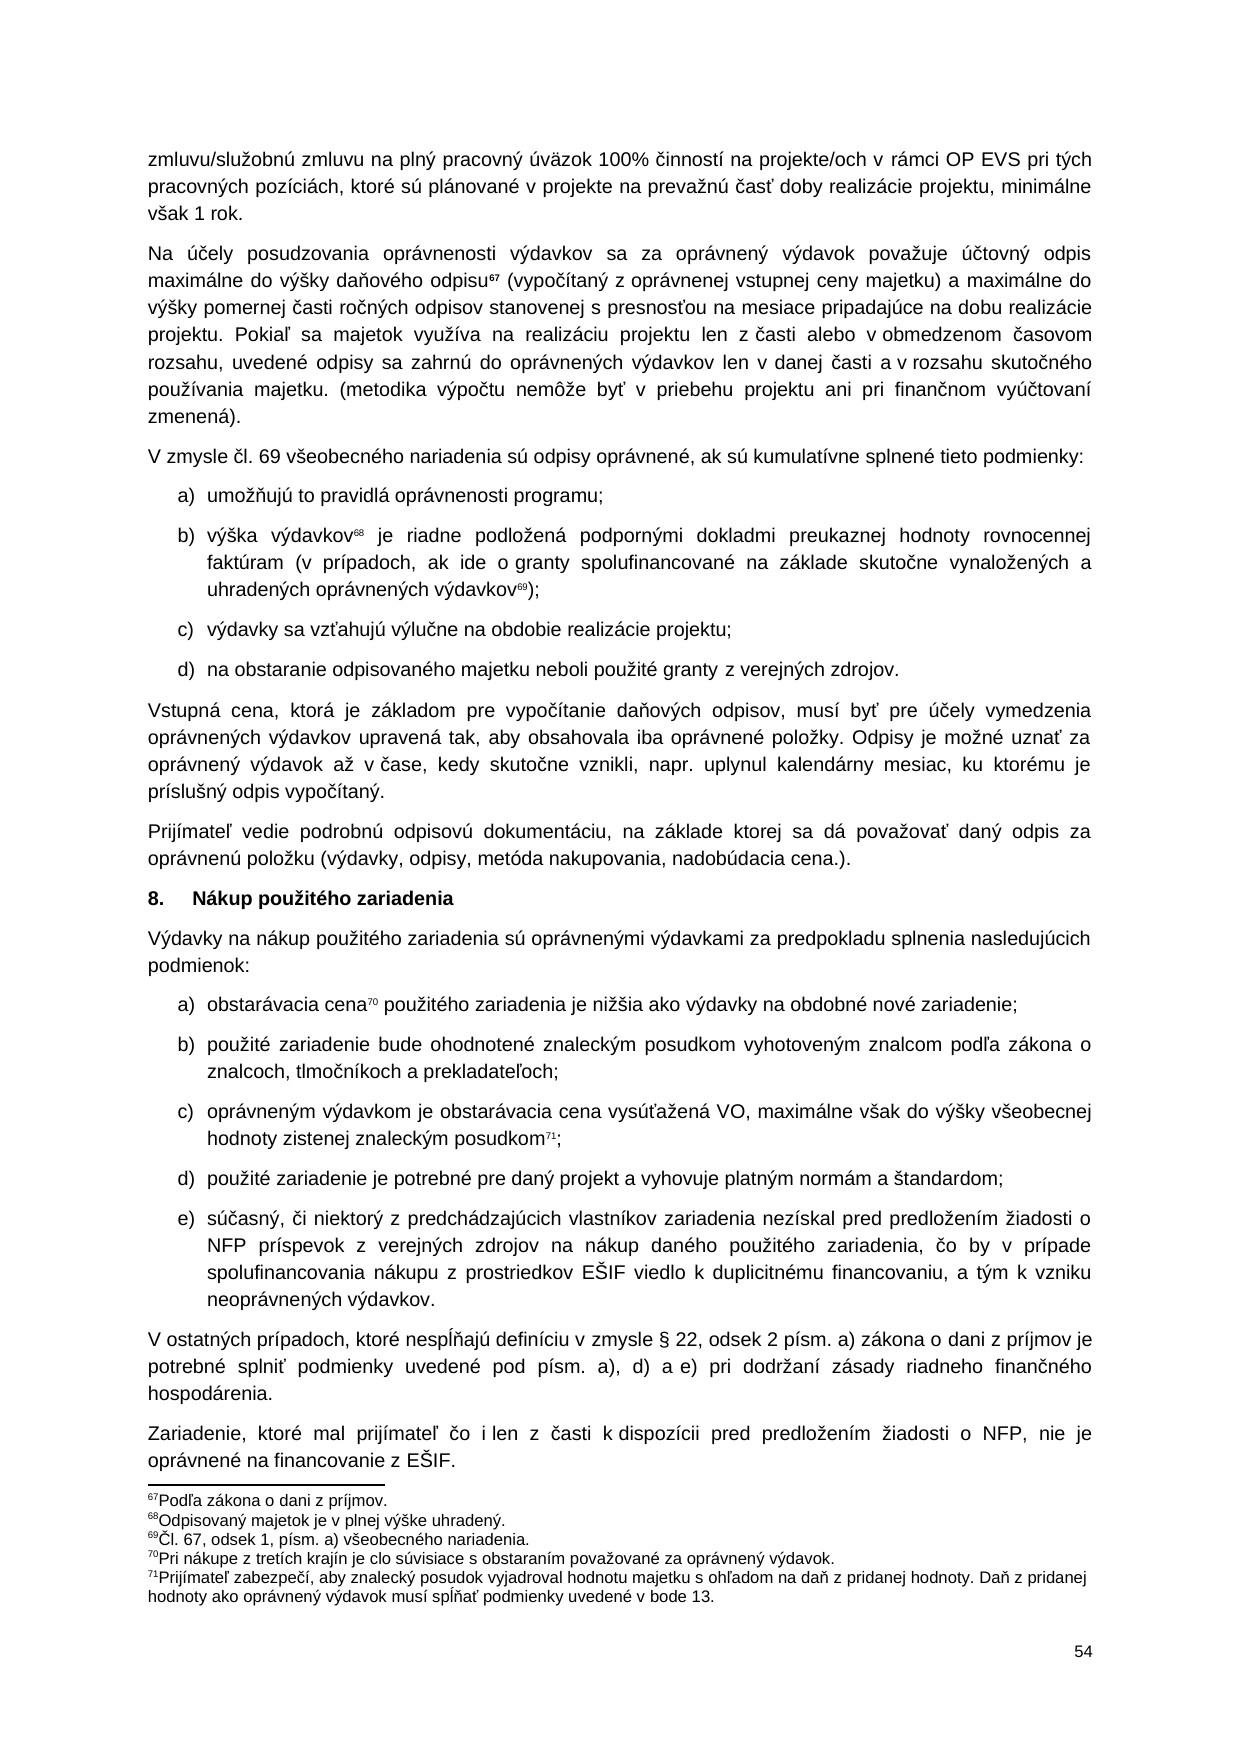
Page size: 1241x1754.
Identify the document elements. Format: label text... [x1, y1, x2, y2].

list použité zariadenie je potrebné pre daný projekt a vyhovuje platným normám a štandardom; [177, 1167, 1092, 1189]
text Zariadenie, ktoré mal prijímateľ čo i len z časti k dispozícii pred predložením žiadosti o NFP, nie je oprávnené na financovanie z EŠIF. [148, 1422, 1092, 1472]
text Vstupná cena, ktorá je základom pre vypočítanie daňových odpisov, musí byť pre účely vymedzenia oprávnených výdavkov upravená tak, aby obsahovala iba oprávnené položky. Odpisy je možné uznať za oprávnený výdavok až v čase, kedy skutočne vznikli, napr. uplynul kalendárny mesiac, ku ktorému je príslušný odpis vypočítaný. [148, 699, 1092, 803]
list umožňujú to pravidlá oprávnenosti programu; [177, 484, 1092, 507]
list súčasný, či niektorý z predchádzajúcich vlastníkov zariadenia nezískal pred predložením žiadosti o NFP príspevok z verejných zdrojov na nákup daného použitého zariadenia, čo by v prípade spolufinancovania nákupu z prostriedkov EŠIF viedlo k duplicitnému financovaniu, a tým k vzniku neoprávnených výdavkov. [177, 1206, 1092, 1311]
text Prijímateľ vedie podrobnú odpisovú dokumentáciu, na základe ktorej sa dá považovať daný odpis za oprávnenú položku (výdavky, odpisy, metóda nakupovania, nadobúdacia cena.). [148, 820, 1092, 870]
list použité zariadenie bude ohodnotené znaleckým posudkom vyhotoveným znalcom podľa zákona o znalcoch, tlmočníkoch a prekladateľoch; [177, 1033, 1092, 1083]
list na obstaranie odpisovaného majetku neboli použité granty z verejných zdrojov. [177, 658, 1092, 680]
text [148, 148, 1092, 225]
text Na účely posudzovania oprávnenosti výdavkov sa za oprávnený výdavok považuje účtovný odpis maximálne do výšky daňového odpisu (vypočítaný z oprávnenej vstupnej ceny majetku) a maximálne do výšky pomernej časti ročných odpisov stanovenej s presnosťou na mesiace pripadajúce na dobu realizácie projektu. Pokiaľ sa majetok využíva na realizáciu projektu len z časti alebo v obmedzenom časovom rozsahu, uvedené odpisy sa zahrnú do oprávnených výdavkov len v danej časti a v rozsahu skutočného používania majetku. (metodika výpočtu nemôže byť v priebehu projektu ani pri finančnom vyúčtovaní zmenená). [148, 242, 1092, 428]
list výdavky sa vzťahujú výlučne na obdobie realizácie projektu; [177, 618, 1092, 641]
text V ostatných prípadoch, ktoré nespĺňajú definíciu v zmysle § 22, odsek 2 písm. a) zákona o dani z príjmov je potrebné splniť podmienky uvedené pod písm. a), d) a e) pri dodržaní zásady riadneho finančného hospodárenia. [148, 1328, 1092, 1405]
list výška výdavkov je riadne podložená podpornými dokladmi preukaznej hodnoty rovnocennej faktúram (v prípadoch, ak ide o granty spolufinancované na základe skutočne vynaložených a uhradených oprávnených výdavkov); [177, 524, 1092, 601]
list oprávneným výdavkom je obstarávacia cena vysúťažená VO, maximálne však do výšky všeobecnej hodnoty zistenej znaleckým posudkom; [177, 1100, 1092, 1150]
list obstarávacia cena použitého zariadenia je nižšia ako výdavky na obdobné nové zariadenie; [177, 993, 1092, 1016]
list Nákup použitého zariadenia [148, 887, 1092, 909]
text V zmysle čl. 69 všeobecného nariadenia sú odpisy oprávnené, ak sú kumulatívne splnené tieto podmienky: [148, 444, 1092, 467]
text Výdavky na nákup použitého zariadenia sú oprávnenými výdavkami za predpokladu splnenia nasledujúcich podmienok: [148, 926, 1092, 976]
